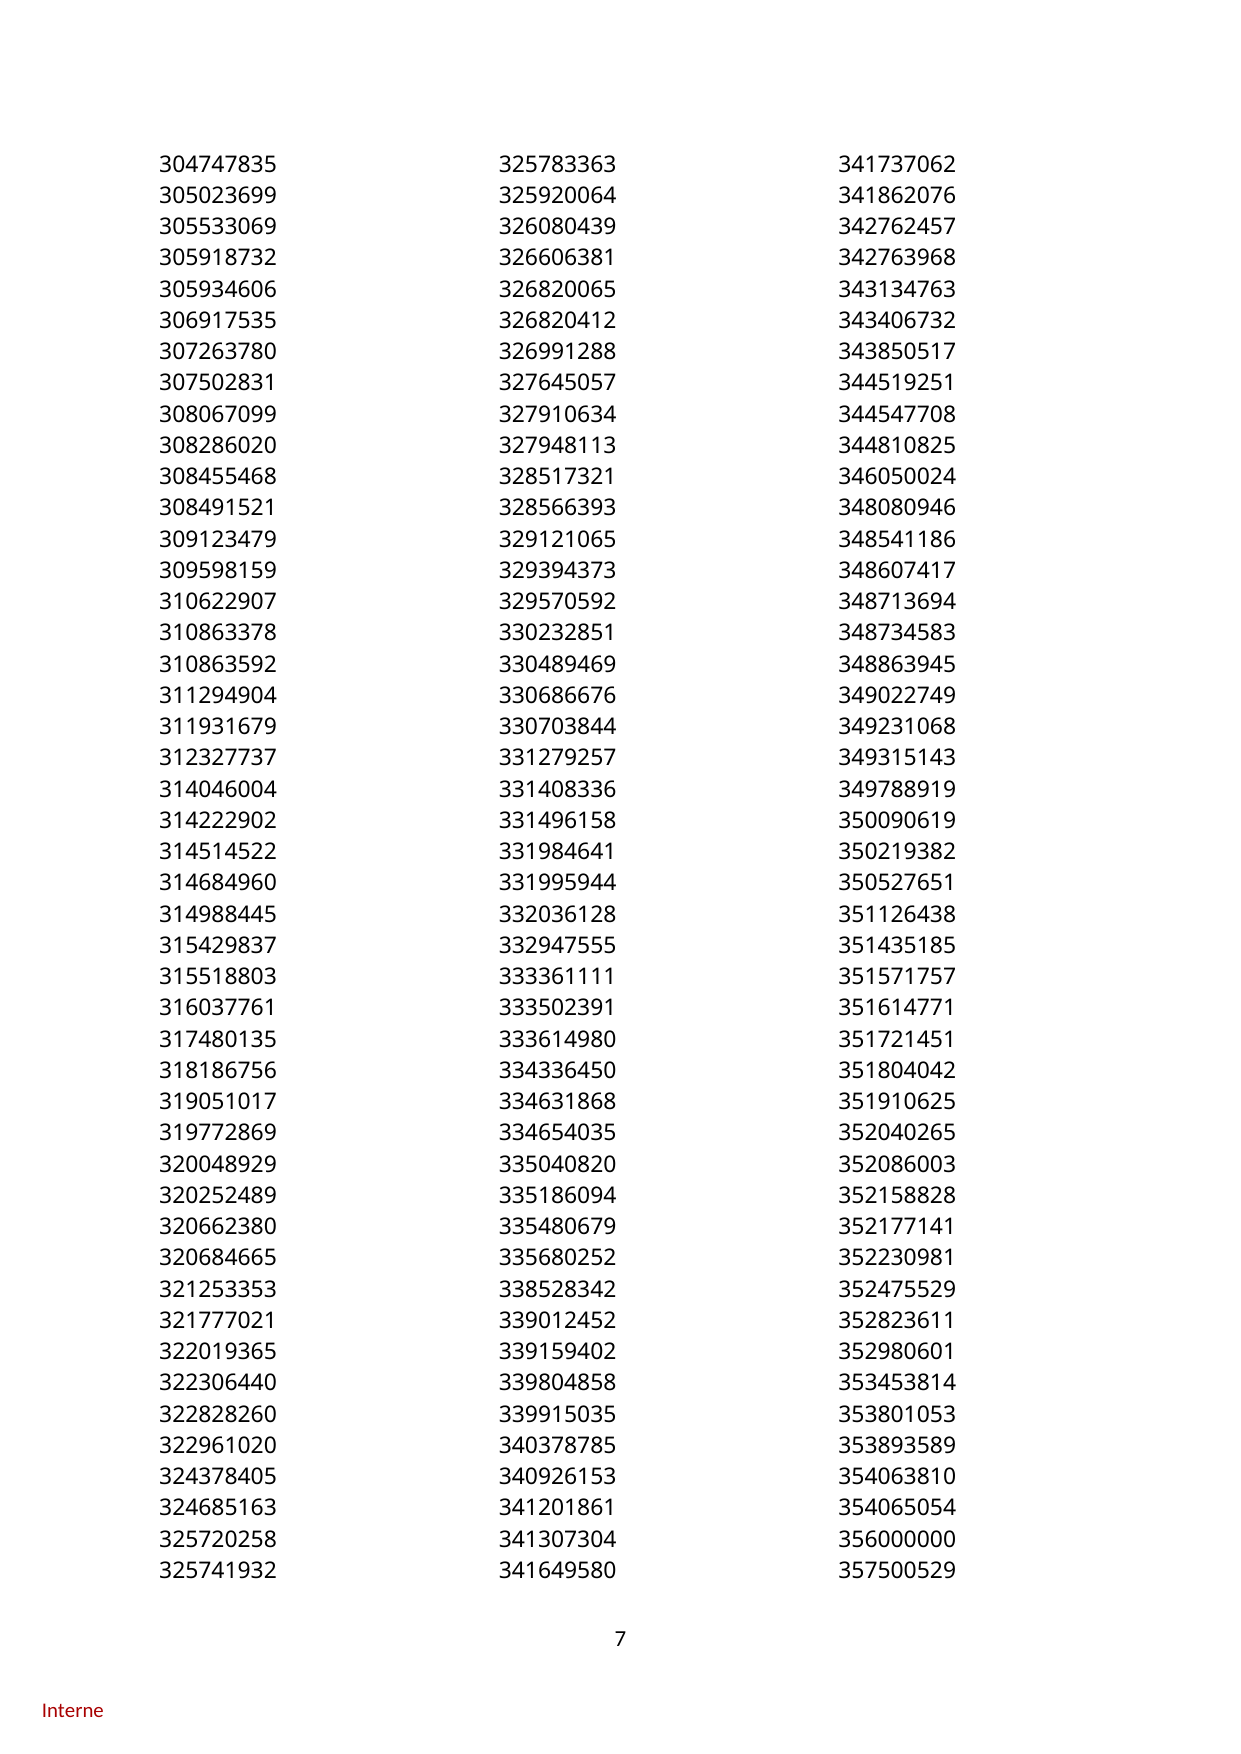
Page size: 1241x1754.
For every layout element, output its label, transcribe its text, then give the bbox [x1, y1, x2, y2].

table_cell 335680252 [487, 1241, 637, 1273]
table_cell 330489469 [487, 648, 637, 679]
table_cell 331279257 [487, 741, 637, 773]
table_cell 304747835 [148, 148, 298, 179]
table_cell 330232851 [487, 616, 637, 648]
table_cell 354065054 [827, 1491, 977, 1523]
table_cell 348713694 [827, 585, 977, 616]
table_cell 328566393 [487, 491, 637, 523]
table_cell 333361111 [487, 960, 637, 991]
table_cell 326080439 [487, 210, 637, 241]
table_cell 318186756 [148, 1054, 298, 1085]
table_cell 330686676 [487, 679, 637, 710]
table_cell 326820412 [487, 304, 637, 335]
table_cell 341862076 [827, 179, 977, 210]
table_cell 319772869 [148, 1116, 298, 1148]
table_cell 351910625 [827, 1085, 977, 1116]
table_cell 322306440 [148, 1366, 298, 1398]
table_cell 325920064 [487, 179, 637, 210]
table_cell 352980601 [827, 1335, 977, 1366]
table_cell 317480135 [148, 1023, 298, 1054]
table_cell 331995944 [487, 866, 637, 898]
table_cell 325741932 [148, 1554, 298, 1585]
table_cell 321777021 [148, 1304, 298, 1335]
table_cell 352230981 [827, 1241, 977, 1273]
table_cell 348734583 [827, 616, 977, 648]
table_cell 310863378 [148, 616, 298, 648]
table_cell 349788919 [827, 773, 977, 804]
table_cell 309598159 [148, 554, 298, 585]
table_cell 320048929 [148, 1148, 298, 1179]
table_cell 310863592 [148, 648, 298, 679]
table_cell 310622907 [148, 585, 298, 616]
table_cell 351435185 [827, 929, 977, 960]
table_cell 352475529 [827, 1273, 977, 1304]
table_cell 344547708 [827, 398, 977, 429]
table_cell 314514522 [148, 835, 298, 866]
table_cell 343406732 [827, 304, 977, 335]
table_cell 341307304 [487, 1523, 637, 1554]
table_cell 333614980 [487, 1023, 637, 1054]
table_cell 305918732 [148, 241, 298, 273]
table_cell 328517321 [487, 460, 637, 491]
table_cell 314988445 [148, 898, 298, 929]
table_cell 340378785 [487, 1429, 637, 1460]
table_cell 351804042 [827, 1054, 977, 1085]
table_cell 352823611 [827, 1304, 977, 1335]
table_cell 326606381 [487, 241, 637, 273]
table_cell 316037761 [148, 991, 298, 1023]
table_cell 338528342 [487, 1273, 637, 1304]
table_cell 327948113 [487, 429, 637, 460]
table_cell 343134763 [827, 273, 977, 304]
table_cell 312327737 [148, 741, 298, 773]
table_cell 332947555 [487, 929, 637, 960]
table_cell 340926153 [487, 1460, 637, 1491]
table_cell 330703844 [487, 710, 637, 741]
table_cell 354063810 [827, 1460, 977, 1491]
table_cell 320252489 [148, 1179, 298, 1210]
table_cell 324378405 [148, 1460, 298, 1491]
table_cell 315429837 [148, 929, 298, 960]
table_cell 308286020 [148, 429, 298, 460]
table_cell 322828260 [148, 1398, 298, 1429]
table_cell 349315143 [827, 741, 977, 773]
table_cell 327645057 [487, 366, 637, 398]
table_cell 342762457 [827, 210, 977, 241]
table_cell 350090619 [827, 804, 977, 835]
table_cell 308491521 [148, 491, 298, 523]
table_cell 311931679 [148, 710, 298, 741]
table_cell 335186094 [487, 1179, 637, 1210]
table_cell 352158828 [827, 1179, 977, 1210]
table_cell 305023699 [148, 179, 298, 210]
table_cell 321253353 [148, 1273, 298, 1304]
table_cell 339012452 [487, 1304, 637, 1335]
table_cell 334336450 [487, 1054, 637, 1085]
table_cell 341649580 [487, 1554, 637, 1585]
table_cell 357500529 [827, 1554, 977, 1585]
table_cell 325720258 [148, 1523, 298, 1554]
table_cell 339804858 [487, 1366, 637, 1398]
table_cell 305533069 [148, 210, 298, 241]
table_cell 349231068 [827, 710, 977, 741]
table_cell 351126438 [827, 898, 977, 929]
table_cell 320662380 [148, 1210, 298, 1241]
table_cell 311294904 [148, 679, 298, 710]
table_cell 341201861 [487, 1491, 637, 1523]
table_cell 350527651 [827, 866, 977, 898]
table_cell 356000000 [827, 1523, 977, 1554]
table_cell 333502391 [487, 991, 637, 1023]
table_cell 308455468 [148, 460, 298, 491]
table_cell 334654035 [487, 1116, 637, 1148]
table_cell 348080946 [827, 491, 977, 523]
table_cell 314046004 [148, 773, 298, 804]
table_cell 348607417 [827, 554, 977, 585]
table_cell 349022749 [827, 679, 977, 710]
table_cell 329121065 [487, 523, 637, 554]
table_cell 353801053 [827, 1398, 977, 1429]
table_cell 351571757 [827, 960, 977, 991]
table_cell 307263780 [148, 335, 298, 366]
table_cell 307502831 [148, 366, 298, 398]
table_cell 341737062 [827, 148, 977, 179]
table_cell 344519251 [827, 366, 977, 398]
table_cell 335480679 [487, 1210, 637, 1241]
table_cell 309123479 [148, 523, 298, 554]
table_cell 331496158 [487, 804, 637, 835]
table_cell 329570592 [487, 585, 637, 616]
table_cell 319051017 [148, 1085, 298, 1116]
table_cell 314684960 [148, 866, 298, 898]
table_cell 339915035 [487, 1398, 637, 1429]
table_cell 334631868 [487, 1085, 637, 1116]
table_cell 308067099 [148, 398, 298, 429]
table_cell 352040265 [827, 1116, 977, 1148]
table_cell 346050024 [827, 460, 977, 491]
table_cell 327910634 [487, 398, 637, 429]
table_cell 320684665 [148, 1241, 298, 1273]
table_cell 348863945 [827, 648, 977, 679]
table_cell 352086003 [827, 1148, 977, 1179]
table_cell 344810825 [827, 429, 977, 460]
table_cell 343850517 [827, 335, 977, 366]
table_cell 332036128 [487, 898, 637, 929]
table_cell 315518803 [148, 960, 298, 991]
table_cell 326820065 [487, 273, 637, 304]
table_cell 342763968 [827, 241, 977, 273]
table_cell 325783363 [487, 148, 637, 179]
table_cell 339159402 [487, 1335, 637, 1366]
table_cell 305934606 [148, 273, 298, 304]
table_cell 331984641 [487, 835, 637, 866]
table_cell 353893589 [827, 1429, 977, 1460]
table_cell 326991288 [487, 335, 637, 366]
table_cell 348541186 [827, 523, 977, 554]
table_cell 322961020 [148, 1429, 298, 1460]
table_cell 329394373 [487, 554, 637, 585]
table_cell 353453814 [827, 1366, 977, 1398]
table_cell 335040820 [487, 1148, 637, 1179]
table_cell 314222902 [148, 804, 298, 835]
table_cell 351614771 [827, 991, 977, 1023]
table_cell 350219382 [827, 835, 977, 866]
table_cell 331408336 [487, 773, 637, 804]
table_cell 352177141 [827, 1210, 977, 1241]
table_cell 306917535 [148, 304, 298, 335]
table_cell 322019365 [148, 1335, 298, 1366]
table_cell 324685163 [148, 1491, 298, 1523]
table_cell 351721451 [827, 1023, 977, 1054]
